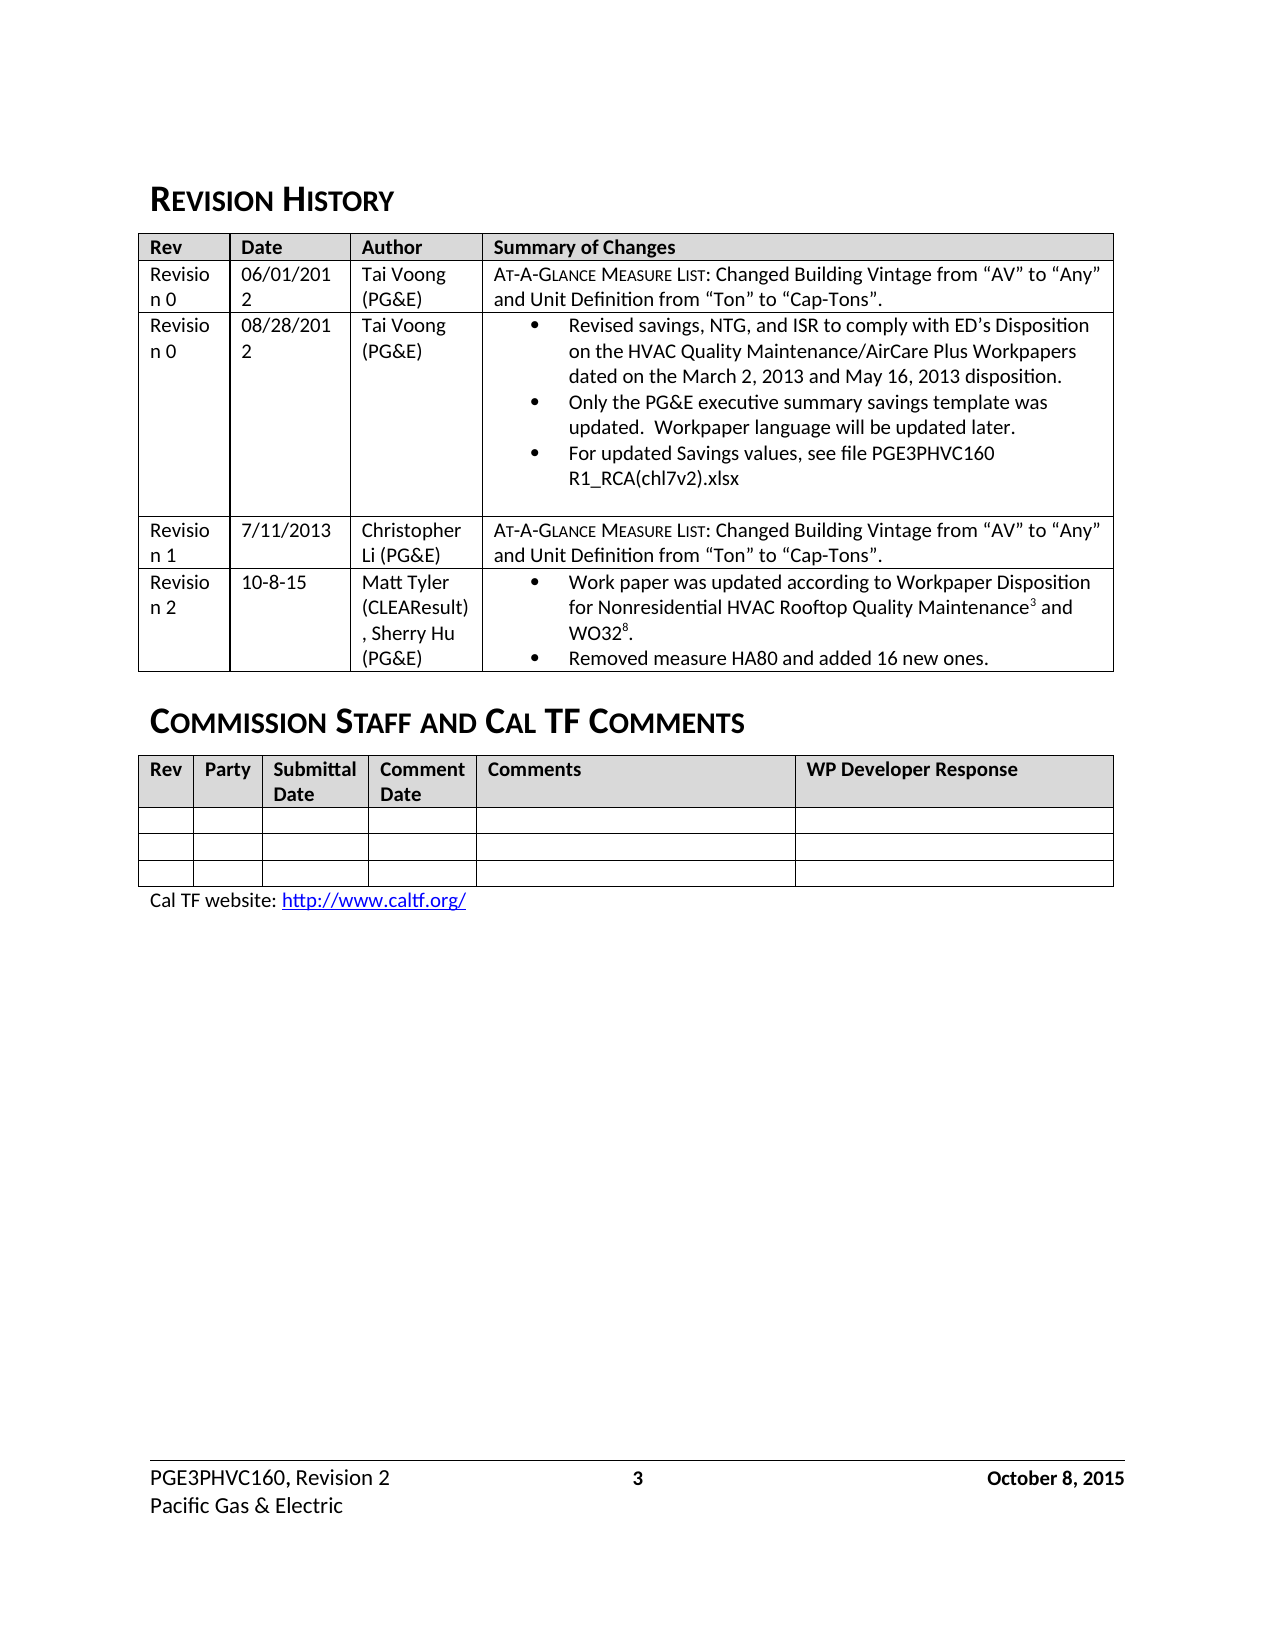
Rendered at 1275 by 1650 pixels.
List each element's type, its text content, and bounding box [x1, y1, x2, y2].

table_cell [369, 861, 476, 886]
table_cell Christopher Li (PG&E) [351, 517, 482, 568]
table_cell Tai Voong (PG&E) [351, 313, 482, 516]
table_cell [477, 834, 795, 860]
table_header Rev [139, 756, 193, 807]
table_cell [139, 834, 193, 860]
table_cell [263, 808, 368, 833]
table_header Author [351, 234, 482, 260]
table_cell [139, 861, 193, 886]
table_cell At-A-Glance Measure List: Changed Building Vintage from “AV” to “Any” and Unit Definition from “Ton” to “Cap-Tons”. [483, 261, 1113, 312]
table_cell Work paper was updated according to Workpaper Disposition for Nonresidential HVAC Rooftop Quality Maintenance3 and WO328. Removed measure HA80 and added 16 new ones. [483, 569, 1113, 671]
table_cell [796, 861, 1113, 886]
table_cell 06/01/2012 [231, 261, 350, 312]
table_cell 7/11/2013 [231, 517, 350, 568]
table_cell [796, 834, 1113, 860]
table_cell [477, 861, 795, 886]
table_cell [139, 808, 193, 833]
table_cell [369, 834, 476, 860]
table_cell [796, 808, 1113, 833]
table_header Date [231, 234, 350, 260]
text Cal TF website: http://www.caltf.org/ [150, 887, 1125, 913]
table_cell [263, 834, 368, 860]
table_cell 10-8-15 [231, 569, 350, 671]
table_cell [263, 861, 368, 886]
table_header Rev [139, 234, 229, 260]
table_cell Tai Voong (PG&E) [351, 261, 482, 312]
table_header Party [194, 756, 262, 807]
table_header Summary of Changes [483, 234, 1113, 260]
subtitle Revision History [150, 175, 1125, 221]
table_header Comments [477, 756, 795, 807]
table_cell [369, 808, 476, 833]
table_cell Revised savings, NTG, and ISR to comply with ED’s Disposition on the HVAC Quality Maintenance/AirCare Plus Workpapers dated on the March 2, 2013 and May 16, 2013 disposition. Only the PG&E executive summary savings template was updated. Workpaper language will be updated later. For updated Savings values, see file PGE3PHVC160 R1_RCA(chl7v2).xlsx [483, 313, 1113, 516]
table_cell At-A-Glance Measure List: Changed Building Vintage from “AV” to “Any” and Unit Definition from “Ton” to “Cap-Tons”. [483, 517, 1113, 568]
table_cell Matt Tyler (CLEAResult), Sherry Hu (PG&E) [351, 569, 482, 671]
table_cell 08/28/2012 [231, 313, 350, 516]
table_header Submittal Date [263, 756, 368, 807]
table_cell Revision 1 [139, 517, 229, 568]
table_header Comment Date [369, 756, 476, 807]
table_cell Revision 2 [139, 569, 229, 671]
table_cell Revision 0 [139, 313, 229, 516]
table_header WP Developer Response [796, 756, 1113, 807]
table_cell [194, 861, 262, 886]
table_cell [194, 808, 262, 833]
table_cell Revision 0 [139, 261, 229, 312]
table_cell [477, 808, 795, 833]
table_cell [194, 834, 262, 860]
subtitle Commission Staff and Cal TF Comments [150, 697, 1125, 742]
